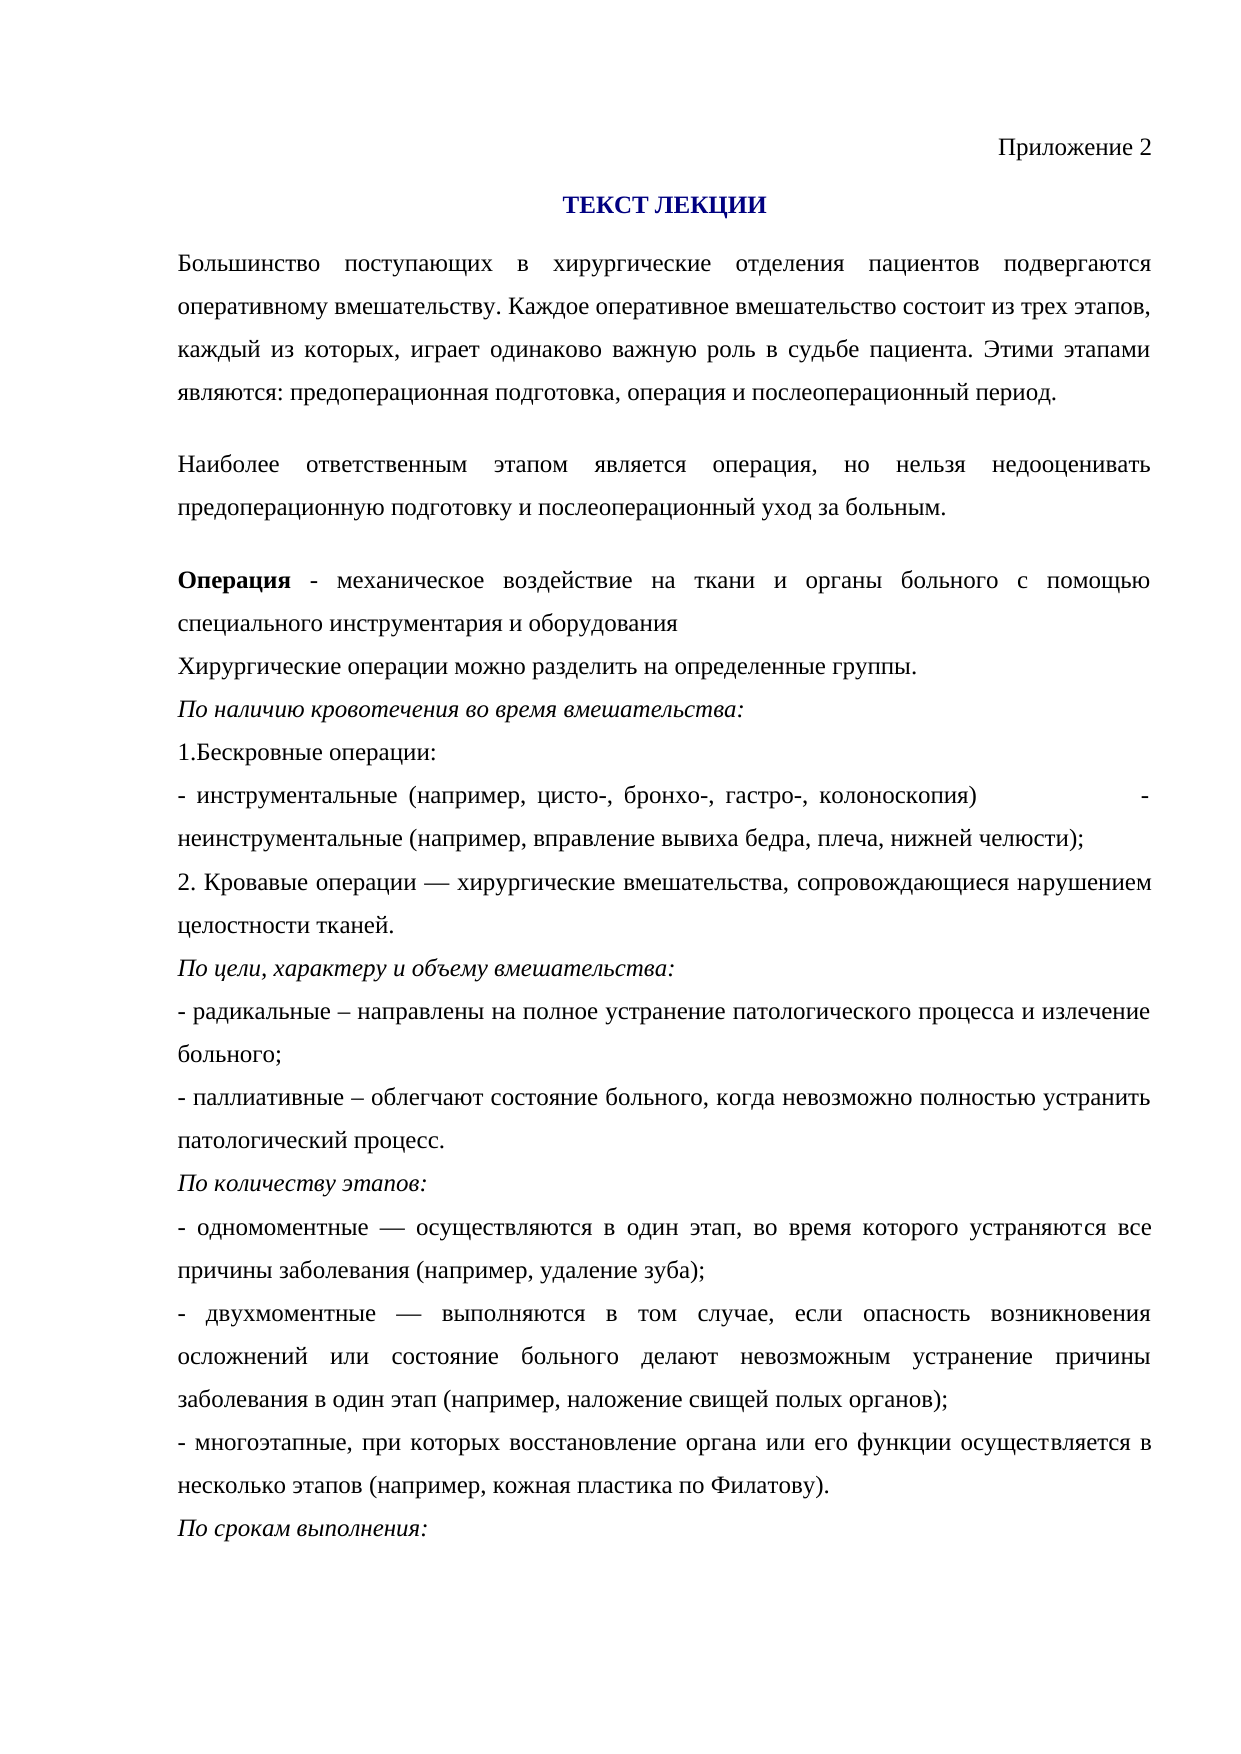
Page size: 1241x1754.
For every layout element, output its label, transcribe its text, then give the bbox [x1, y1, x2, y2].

text По срокам выполнения: [177, 1513, 1152, 1542]
text ТЕКСТ ЛЕКЦИИ [177, 190, 1152, 218]
text Операция - механическое воздействие на ткани и органы больного с помощью специального инструментария и оборудования [177, 565, 1152, 637]
text - инструментальные (например, цисто-, бронхо-, гастро-, колоноскопия) - неинструментальные (например, вправление вывиха бедра, плеча, нижней челюсти); [177, 780, 1152, 852]
text Хирургические операции можно разделить на определенные группы. [177, 651, 1152, 680]
text - двухмоментные — выполняются в том случае, если опасность возникновения осложнений или состояние больного делают невозможным устранение причины заболевания в один этап (например, наложение свищей полых органов); [177, 1298, 1152, 1413]
text Приложение 2 [177, 132, 1152, 161]
text По количеству этапов: [177, 1168, 1152, 1197]
text - паллиативные – облегчают состояние больного, когда невозможно полностью устранить патологический процесс. [177, 1082, 1152, 1154]
text 1.Бескровные операции: [177, 737, 1152, 766]
text - многоэтапные, при которых восстановление органа или его функции осуществляется в несколько этапов (например, кожная пластика по Филатову). [177, 1427, 1152, 1499]
text - одномоментные — осуществляются в один этап, во время которого устраняются все причины заболевания (например, удаление зуба); [177, 1212, 1152, 1283]
text 2. Кровавые операции — хирургические вмешательства, сопровождающиеся нарушением целостности тканей. [177, 867, 1152, 938]
text По наличию кровотечения во время вмешательства: [177, 694, 1152, 723]
text - радикальные – направлены на полное устранение патологического процесса и излечение больного; [177, 996, 1152, 1068]
text По цели, характеру и объему вмешательства: [177, 953, 1152, 982]
text Большинство поступающих в хирургические отделения пациентов подвергаются оперативному вмешательству. Каждое оперативное вмешательство состоит из трех этапов, каждый из которых, играет одинаково важную роль в судьбе пациента. Этими этапами являются: предоперационная подготовка, операция и послеоперационный период. [177, 248, 1152, 406]
text Наиболее ответственным этапом является операция, но нельзя недооценивать предоперационную подготовку и послеоперационный уход за больным. [177, 449, 1152, 521]
